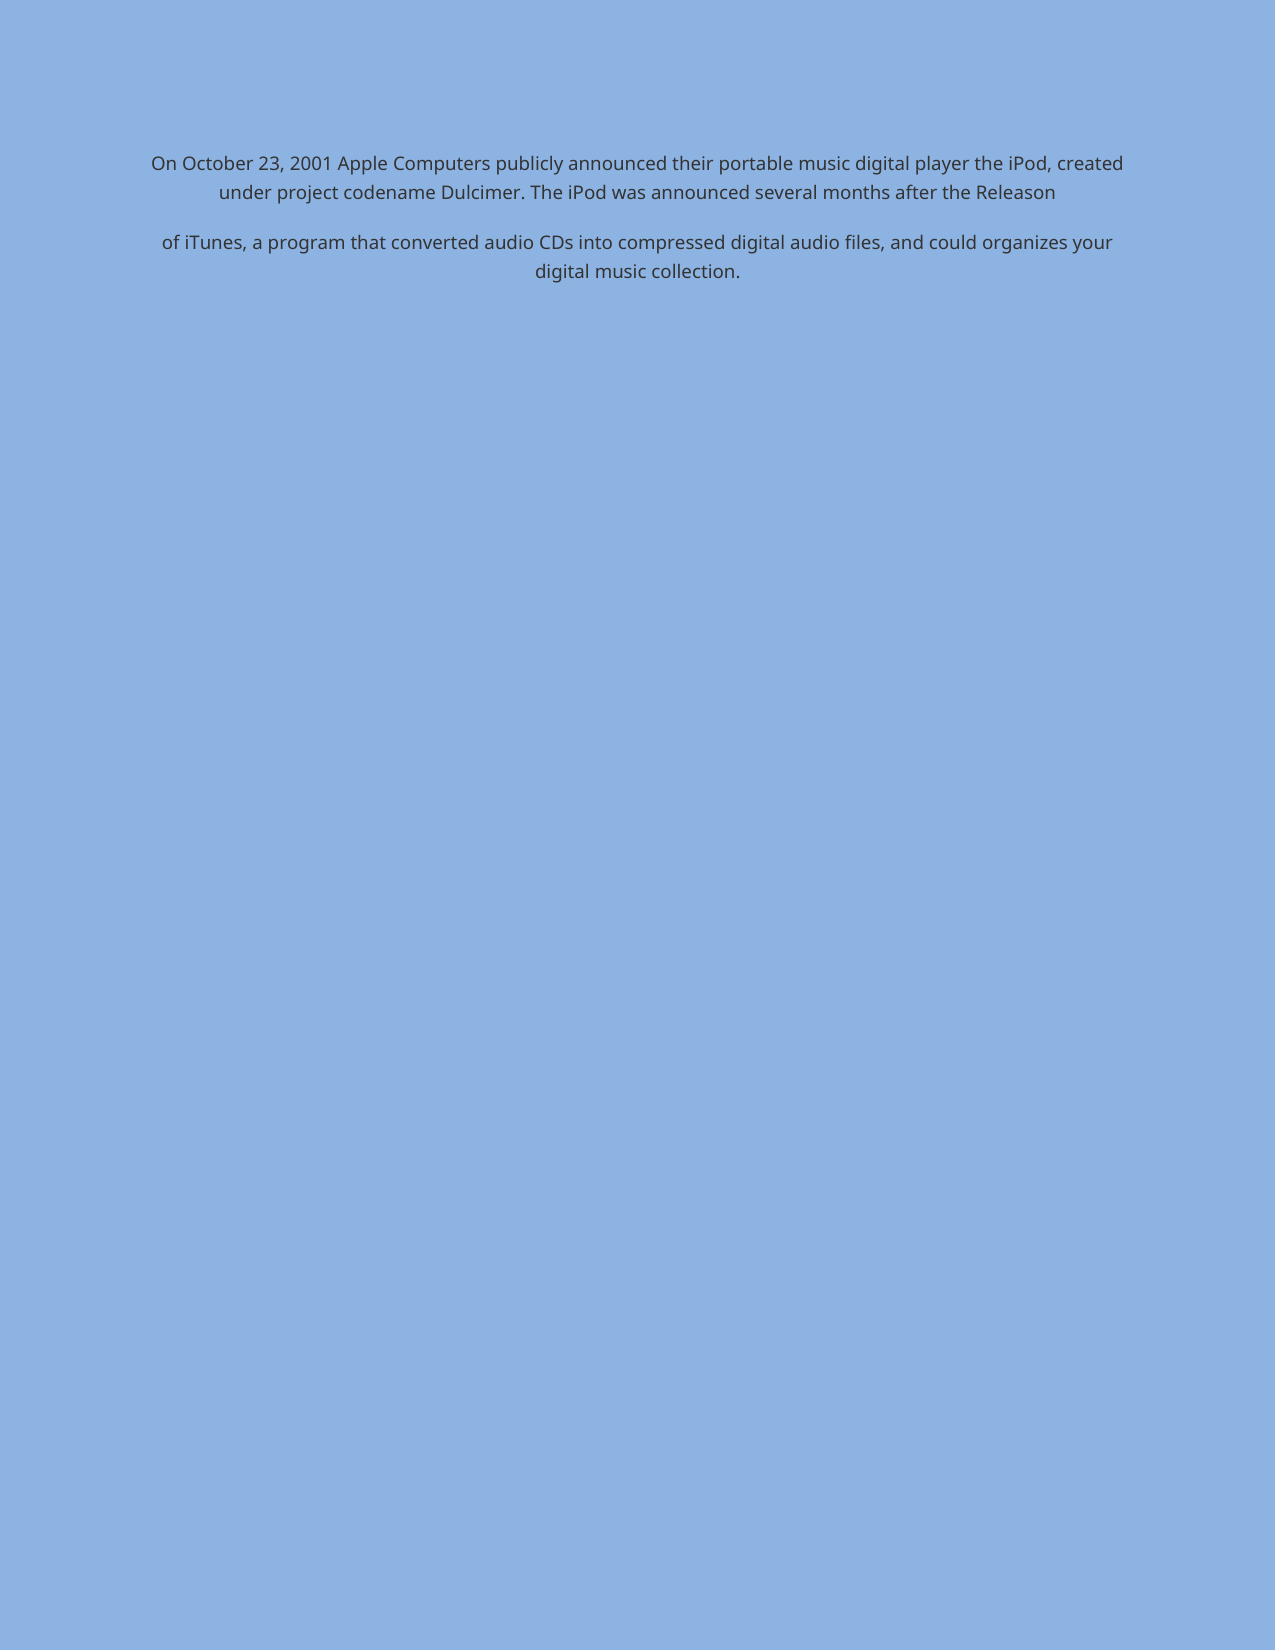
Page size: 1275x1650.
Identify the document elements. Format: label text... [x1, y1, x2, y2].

text On October 23, 2001 Apple Computers publicly announced their portable music digital player the iPod, created under project codename Dulcimer. The iPod was announced several months after the Releason [150, 150, 1125, 205]
text of iTunes, a program that converted audio CDs into compressed digital audio files, and could organizes your digital music collection. [150, 229, 1125, 284]
